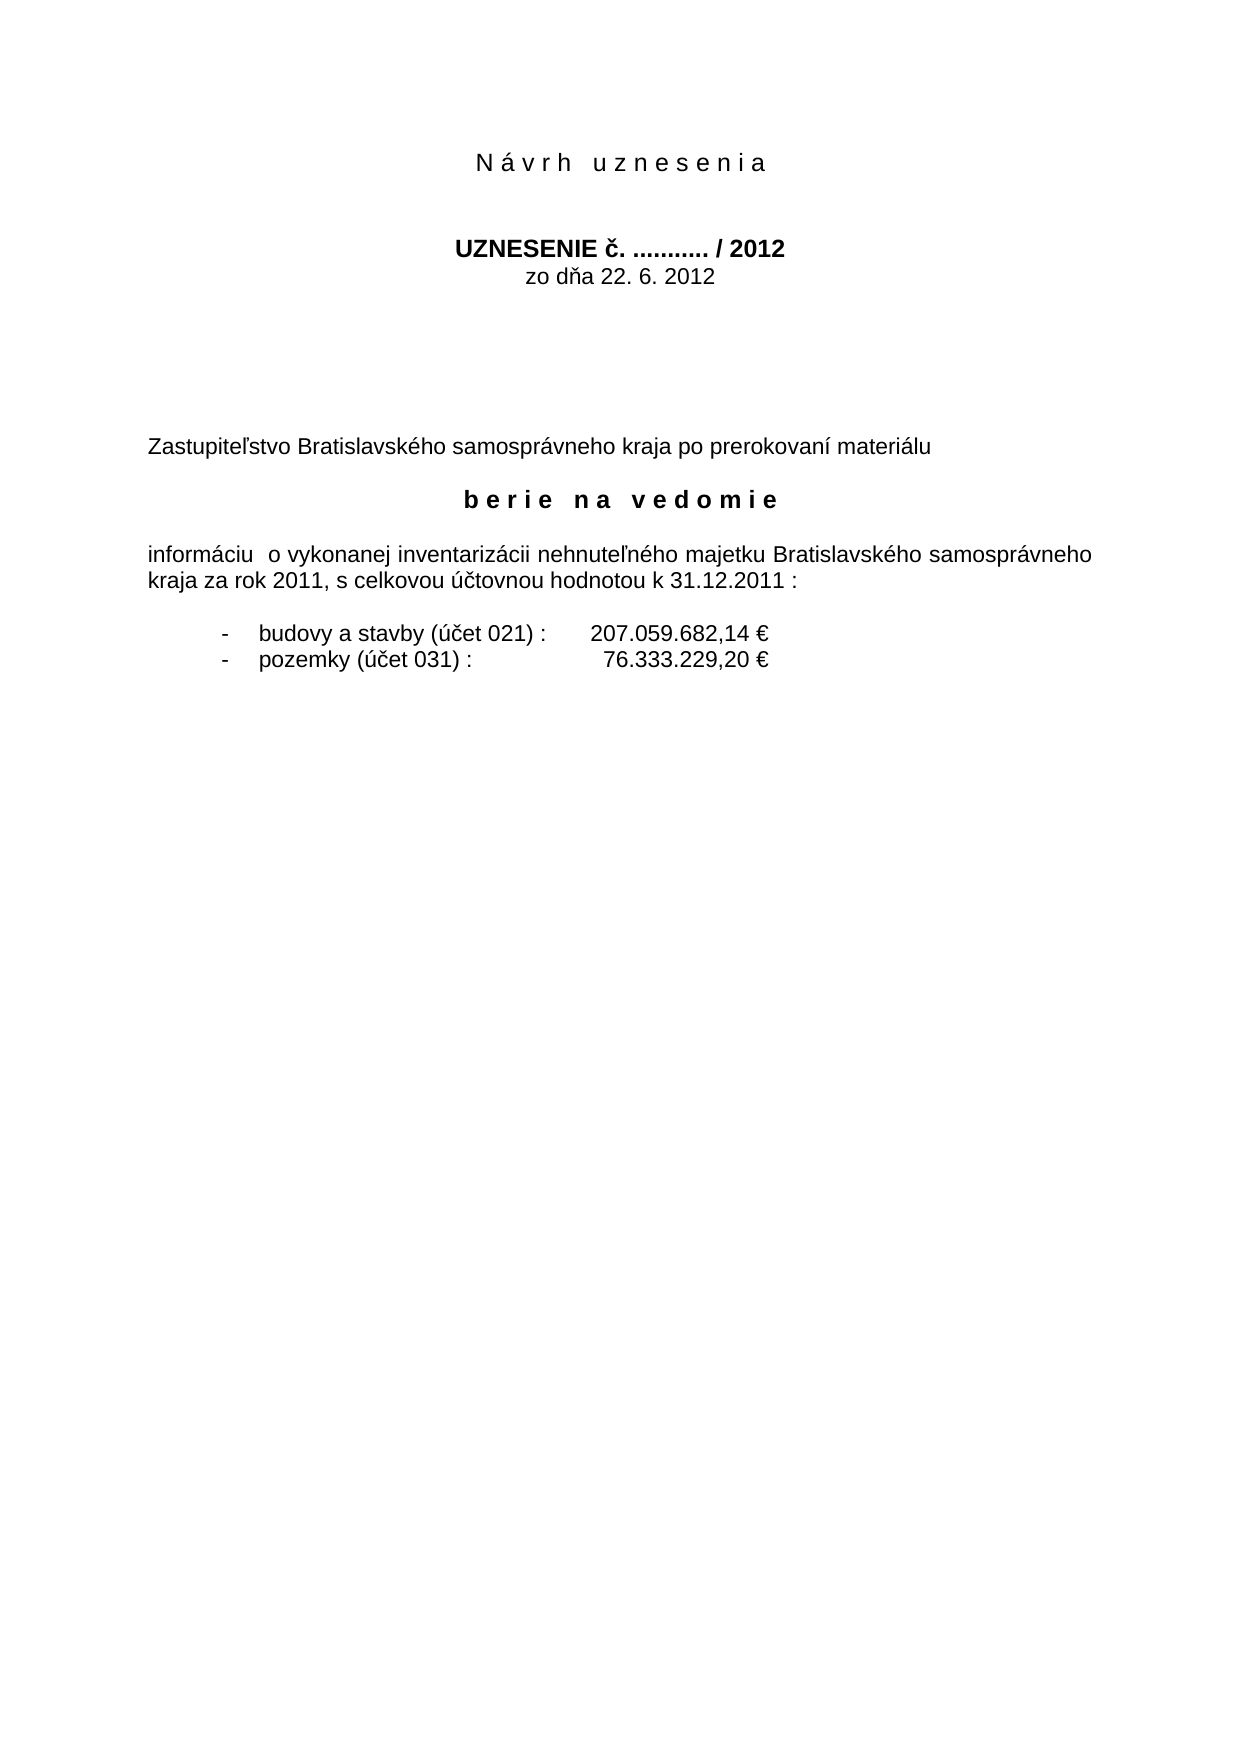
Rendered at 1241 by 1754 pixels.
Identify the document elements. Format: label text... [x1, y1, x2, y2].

text Návrh uznesenia [148, 148, 1093, 176]
text berie na vedomie [148, 485, 1093, 514]
list budovy a stavby (účet 021) : 207.059.682,14 € [221, 619, 1093, 646]
text zo dňa 22. 6. 2012 [148, 263, 1093, 289]
list pozemky (účet 031) : 76.333.229,20 € [221, 646, 1093, 672]
text UZNESENIE č. ........... / 2012 [148, 234, 1093, 263]
text Zastupiteľstvo Bratislavského samosprávneho kraja po prerokovaní materiálu [148, 433, 1093, 459]
text informáciu o vykonanej inventarizácii nehnuteľného majetku Bratislavského samosprávneho kraja za rok 2011, s celkovou účtovnou hodnotou k 31.12.2011 : [148, 541, 1093, 593]
